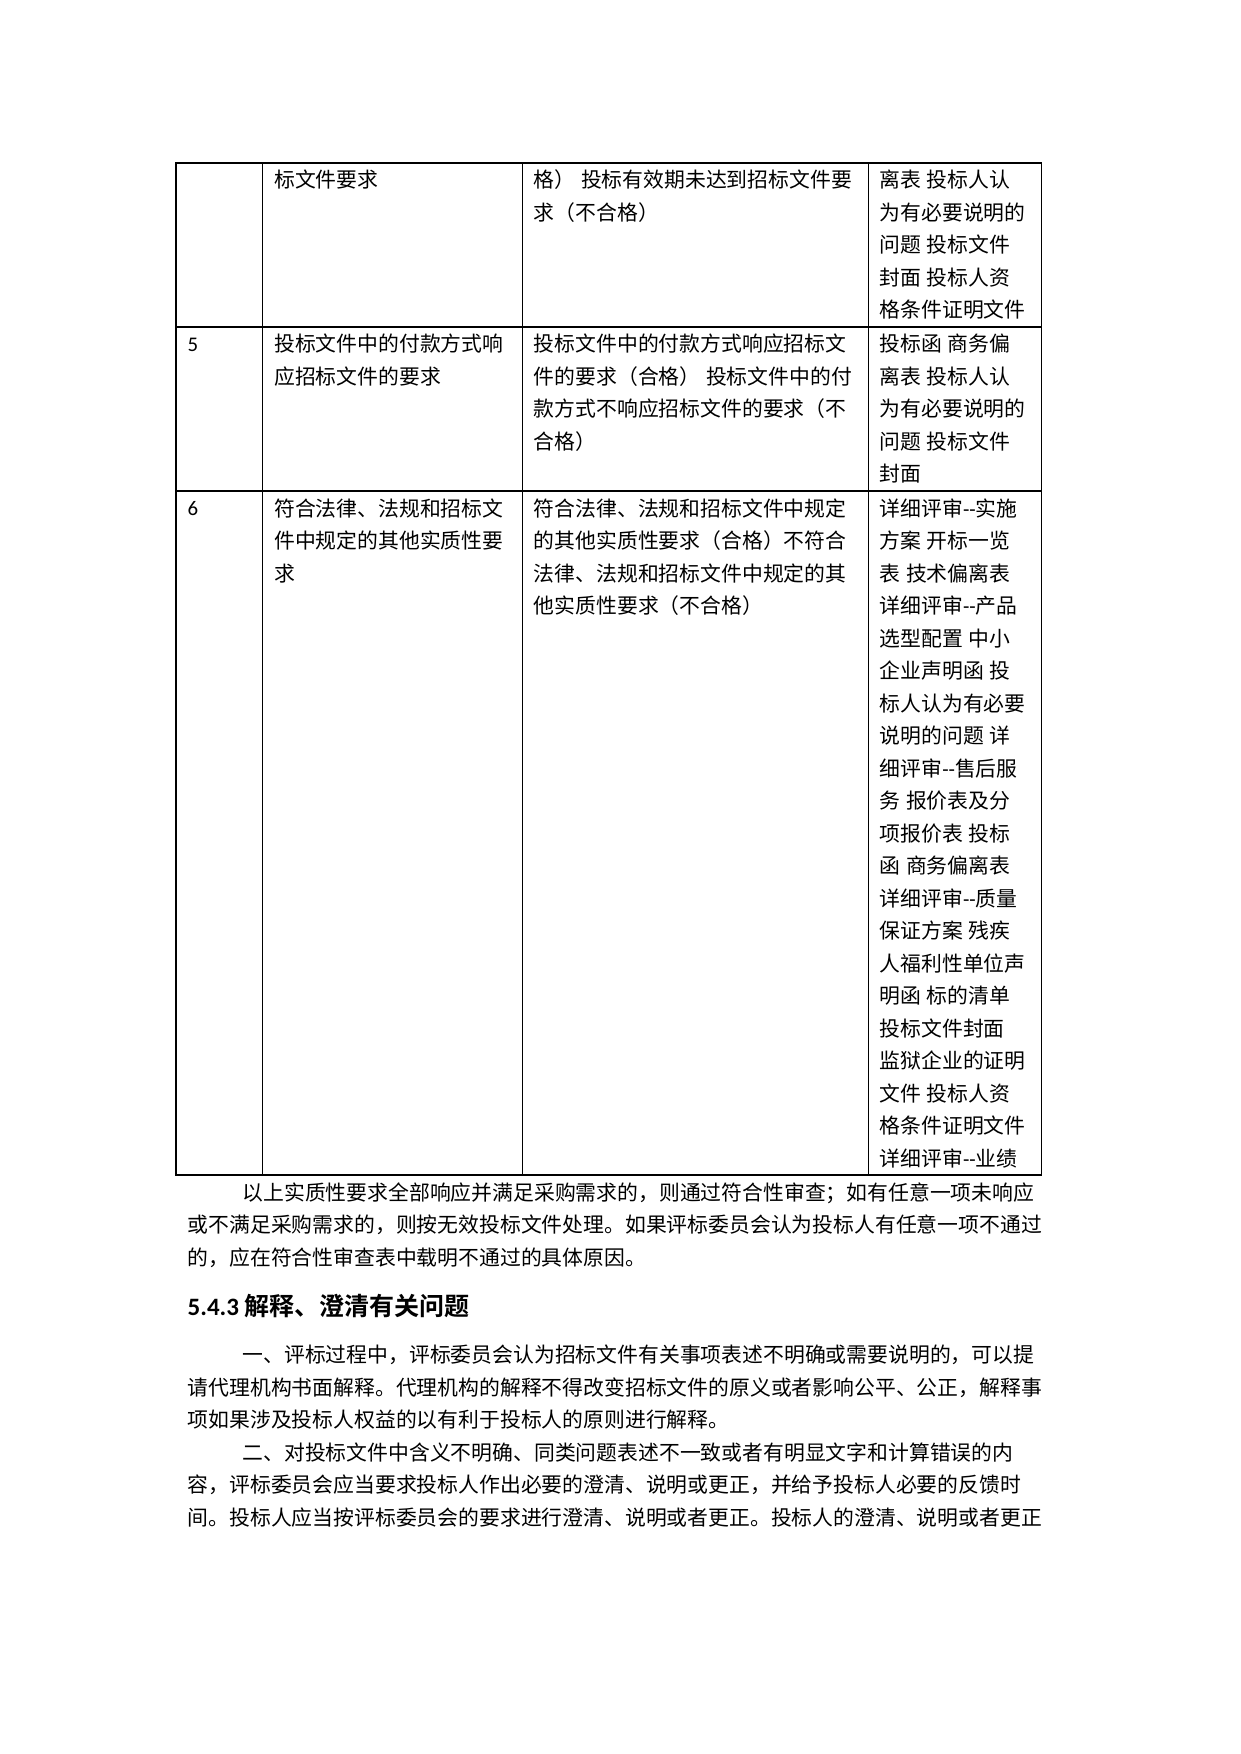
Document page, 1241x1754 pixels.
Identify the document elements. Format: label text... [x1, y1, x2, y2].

text 5.4.3解释、澄清有关问题 [187, 1273, 1053, 1338]
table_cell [869, 164, 1041, 326]
table_cell 投标函 商务偏离表 投标人认为有必要说明的问题 投标文件封面 [869, 328, 1041, 490]
table_cell 符合法律、法规和招标文件中规定的其他实质性要求 [263, 492, 522, 1174]
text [187, 1436, 1053, 1533]
table_cell 投标文件中的付款方式响应招标文件的要求（合格） 投标文件中的付款方式不响应招标文件的要求（不合格） [523, 328, 868, 490]
text 以上实质性要求全部响应并满足采购需求的，则通过符合性审查；如有任意一项未响应或不满足采购需求的，则按无效投标文件处理。如果评标委员会认为投标人有任意一项不通过的，应在符合性审查表中载明不通过的具体原因。 [187, 1176, 1053, 1273]
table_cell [523, 164, 868, 326]
table_cell 6 [177, 492, 262, 1174]
table_cell 5 [177, 328, 262, 490]
table_cell 4 [177, 164, 262, 326]
text 一、评标过程中，评标委员会认为招标文件有关事项表述不明确或需要说明的，可以提请代理机构书面解释。代理机构的解释不得改变招标文件的原义或者影响公平、公正，解释事项如果涉及投标人权益的以有利于投标人的原则进行解释。 [187, 1338, 1053, 1436]
table_cell 投标文件中的付款方式响应招标文件的要求 [263, 328, 522, 490]
table_cell 投标文件的有效期达到招标文件要求 [263, 164, 522, 326]
table_cell 符合法律、法规和招标文件中规定的其他实质性要求（合格）不符合法律、法规和招标文件中规定的其他实质性要求（不合格） [523, 492, 868, 1174]
